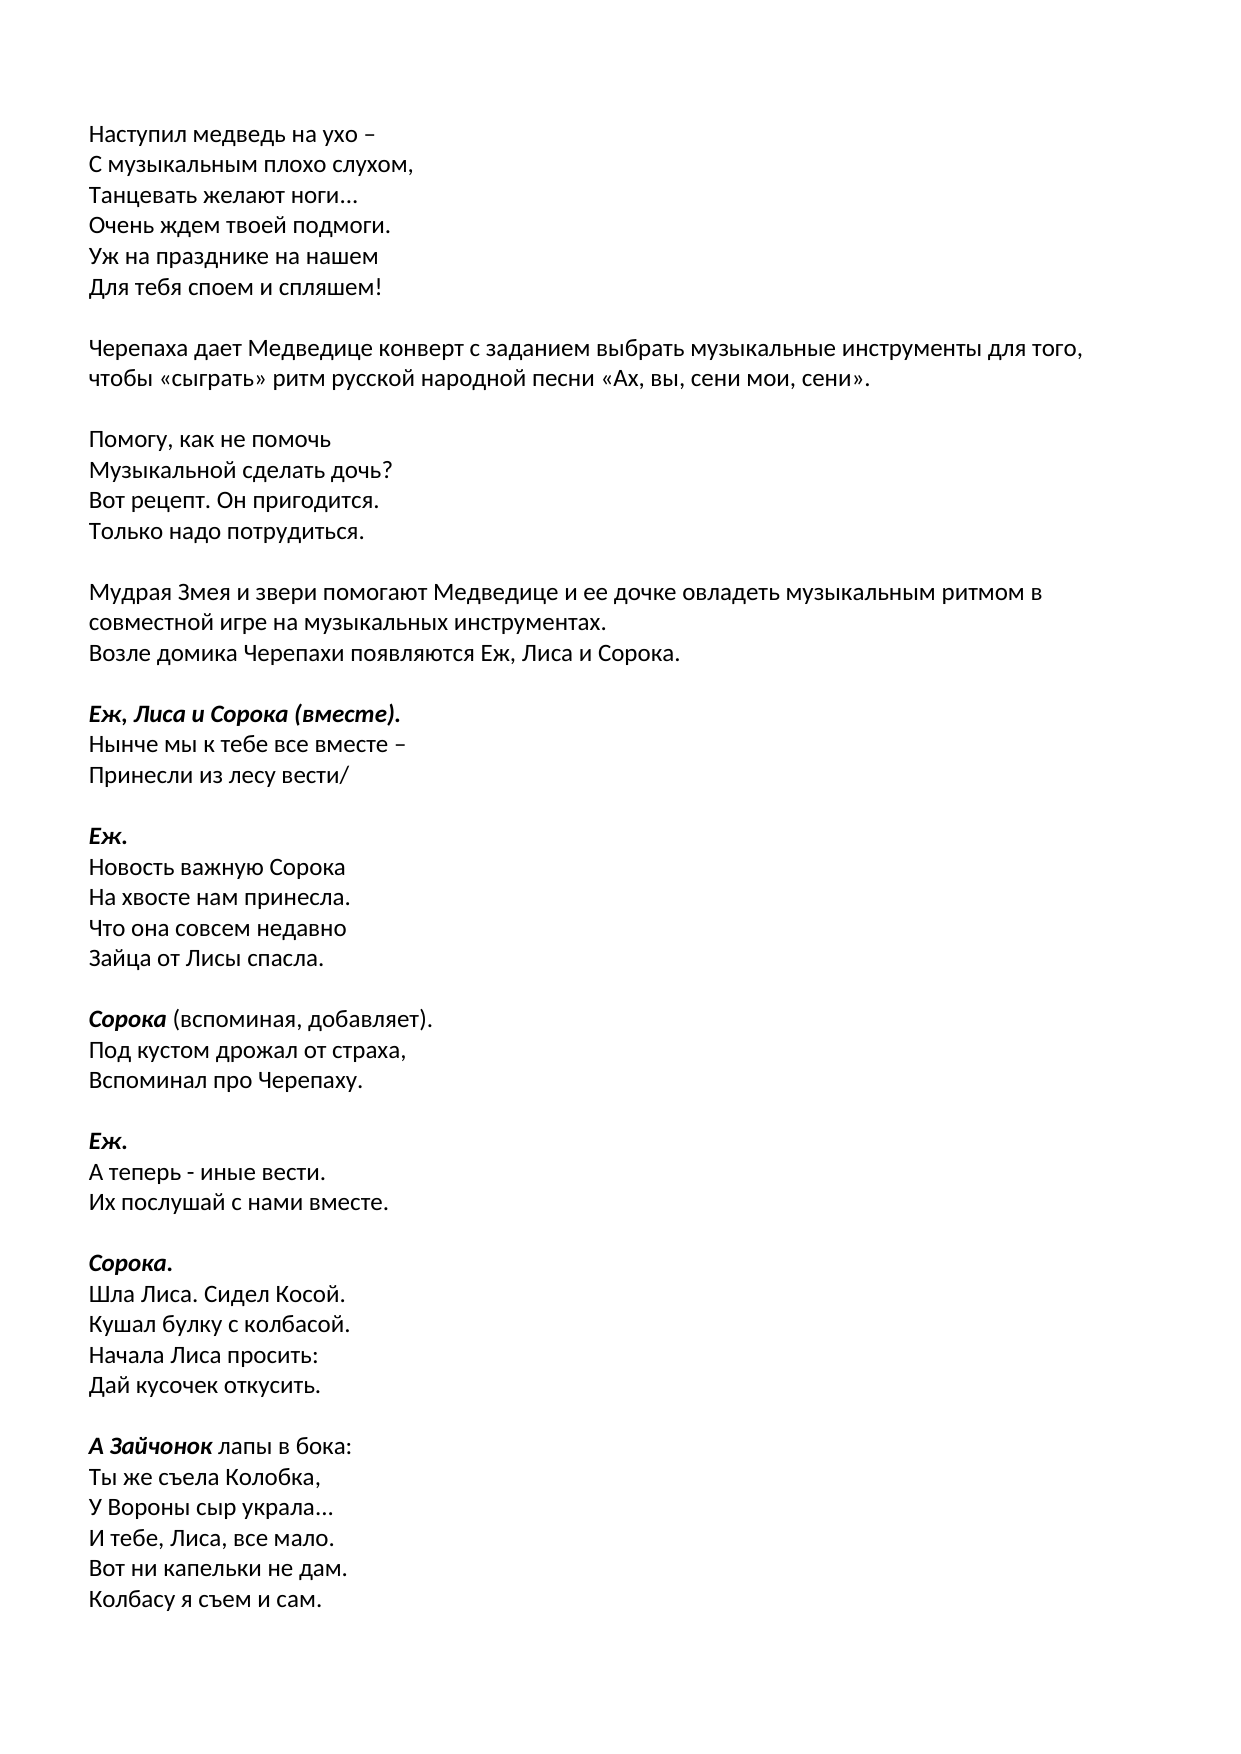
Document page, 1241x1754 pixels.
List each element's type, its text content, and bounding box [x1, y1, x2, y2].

text Еж. [88, 1125, 1152, 1156]
text На хвосте нам принесла. [88, 881, 1152, 912]
text У Вороны сыр украла... [88, 1492, 1152, 1522]
text Еж, Лиса и Сорока (вместе). [88, 698, 1152, 728]
text Зайца от Лисы спасла. [88, 942, 1152, 973]
text Наступил медведь на ухо – [88, 118, 1152, 149]
text Кушал булку с колбасой. [88, 1308, 1152, 1339]
text Начала Лиса просить: [88, 1339, 1152, 1369]
text Еж. [88, 820, 1152, 851]
text А теперь - иные вести. [88, 1156, 1152, 1186]
text Нынче мы к тебе все вместе – [88, 728, 1152, 759]
text И тебе, Лиса, все мало. [88, 1522, 1152, 1553]
text Ты же съела Колобка, [88, 1461, 1152, 1492]
text Только надо потрудиться. [88, 515, 1152, 545]
text Вспоминал про Черепаху. [88, 1064, 1152, 1095]
text Новость важную Сорока [88, 851, 1152, 881]
text Для тебя споем и спляшем! [88, 271, 1152, 301]
text Принесли из лесу вести/ [88, 759, 1152, 789]
text Мудрая Змея и звери помогают Медведице и ее дочке овладеть музыкальным ритмом в совместной игре на музыкальных инструментах. [88, 576, 1152, 637]
text Уж на празднике на нашем [88, 240, 1152, 271]
text Сорока. [88, 1247, 1152, 1278]
text Музыкальной сделать дочь? [88, 454, 1152, 484]
text Их послушай с нами вместе. [88, 1186, 1152, 1217]
text Дай кусочек откусить. [88, 1369, 1152, 1400]
text Очень ждем твоей подмоги. [88, 210, 1152, 240]
text Танцевать желают ноги... [88, 179, 1152, 210]
text Шла Лиса. Сидел Косой. [88, 1278, 1152, 1308]
text Вот ни капельки не дам. [88, 1553, 1152, 1583]
text Под кустом дрожал от страха, [88, 1034, 1152, 1064]
text Вот рецепт. Он пригодится. [88, 484, 1152, 515]
text Черепаха дает Медведице конверт с заданием выбрать музыкальные инструменты для того, чтобы «сыграть» ритм русской народной песни «Ах, вы, сени мои, сени». [88, 332, 1152, 393]
text Сорока (вспоминая, добавляет). [88, 1003, 1152, 1034]
text А Зайчонок лапы в бока: [88, 1431, 1152, 1461]
text Возле домика Черепахи появляются Еж, Лиса и Сорока. [88, 637, 1152, 667]
text Помогу, как не помочь [88, 423, 1152, 454]
text Что она совсем недавно [88, 912, 1152, 942]
text С музыкальным плохо слухом, [88, 149, 1152, 179]
text Колбасу я съем и сам. [88, 1583, 1152, 1614]
